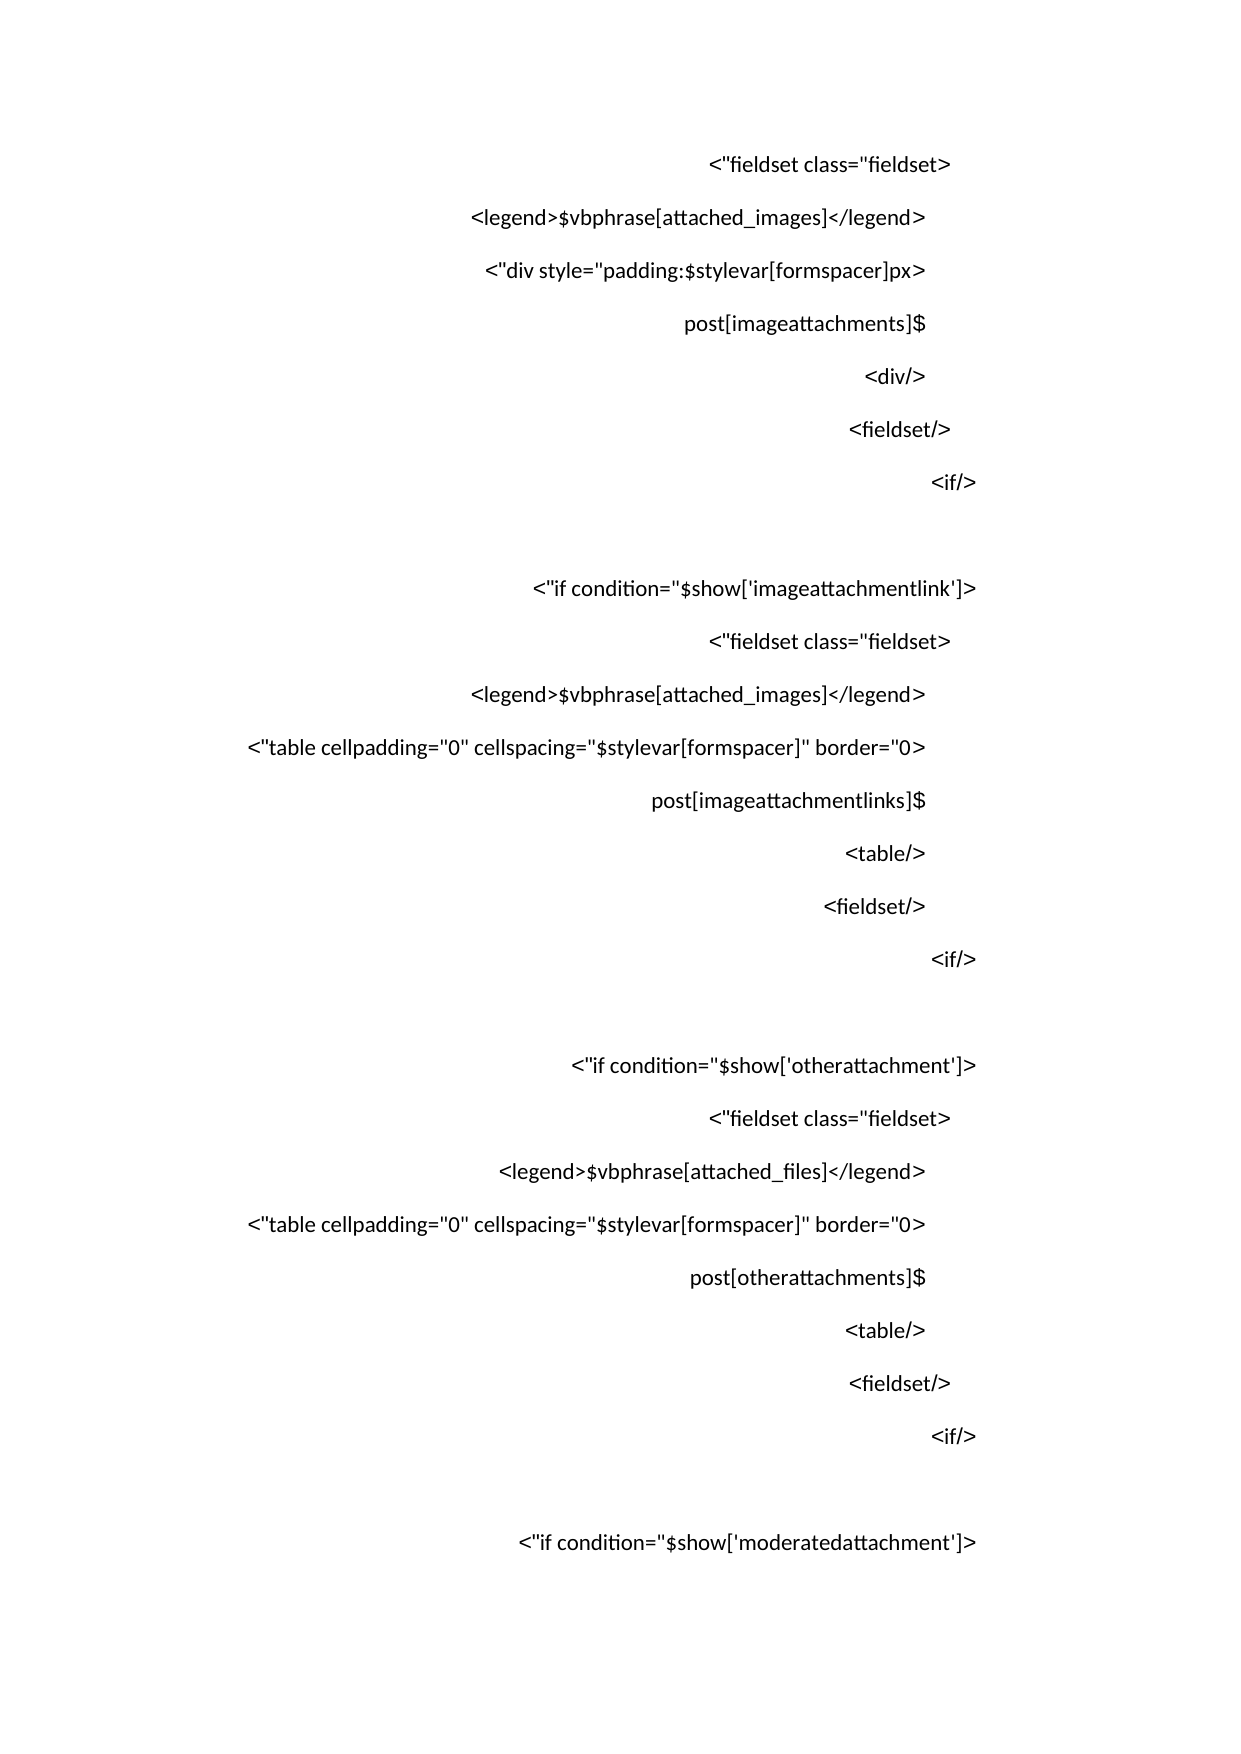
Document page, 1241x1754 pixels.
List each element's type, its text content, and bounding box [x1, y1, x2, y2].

text </if> [187, 945, 1053, 973]
text </if> [187, 1422, 1053, 1451]
text </fieldset> [187, 892, 1053, 920]
text <legend>$vbphrase[attached_images]</legend> [187, 203, 1053, 231]
text <if condition="$show['otherattachment']"> [187, 1051, 1053, 1079]
text </fieldset> [187, 1369, 1053, 1397]
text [187, 256, 1053, 284]
text </table> [187, 1316, 1053, 1344]
text <if condition="$show['moderatedattachment']"> [187, 1528, 1053, 1557]
text <if condition="$show['imageattachmentlink']"> [187, 574, 1053, 602]
text </if> [187, 468, 1053, 496]
text $post[imageattachmentlinks] [187, 786, 1053, 814]
text <fieldset class="fieldset"> [187, 627, 1053, 655]
text <table cellpadding="0" cellspacing="$stylevar[formspacer]" border="0"> [187, 733, 1053, 761]
text <legend>$vbphrase[attached_files]</legend> [187, 1157, 1053, 1185]
text </fieldset> [187, 415, 1053, 443]
text </div> [187, 362, 1053, 390]
text <fieldset class="fieldset"> [187, 1104, 1053, 1132]
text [187, 1210, 1053, 1238]
text <fieldset class="fieldset"> [187, 150, 1053, 178]
text $post[otherattachments] [187, 1263, 1053, 1291]
text </table> [187, 839, 1053, 867]
text $post[imageattachments] [187, 309, 1053, 337]
text <legend>$vbphrase[attached_images]</legend> [187, 680, 1053, 708]
